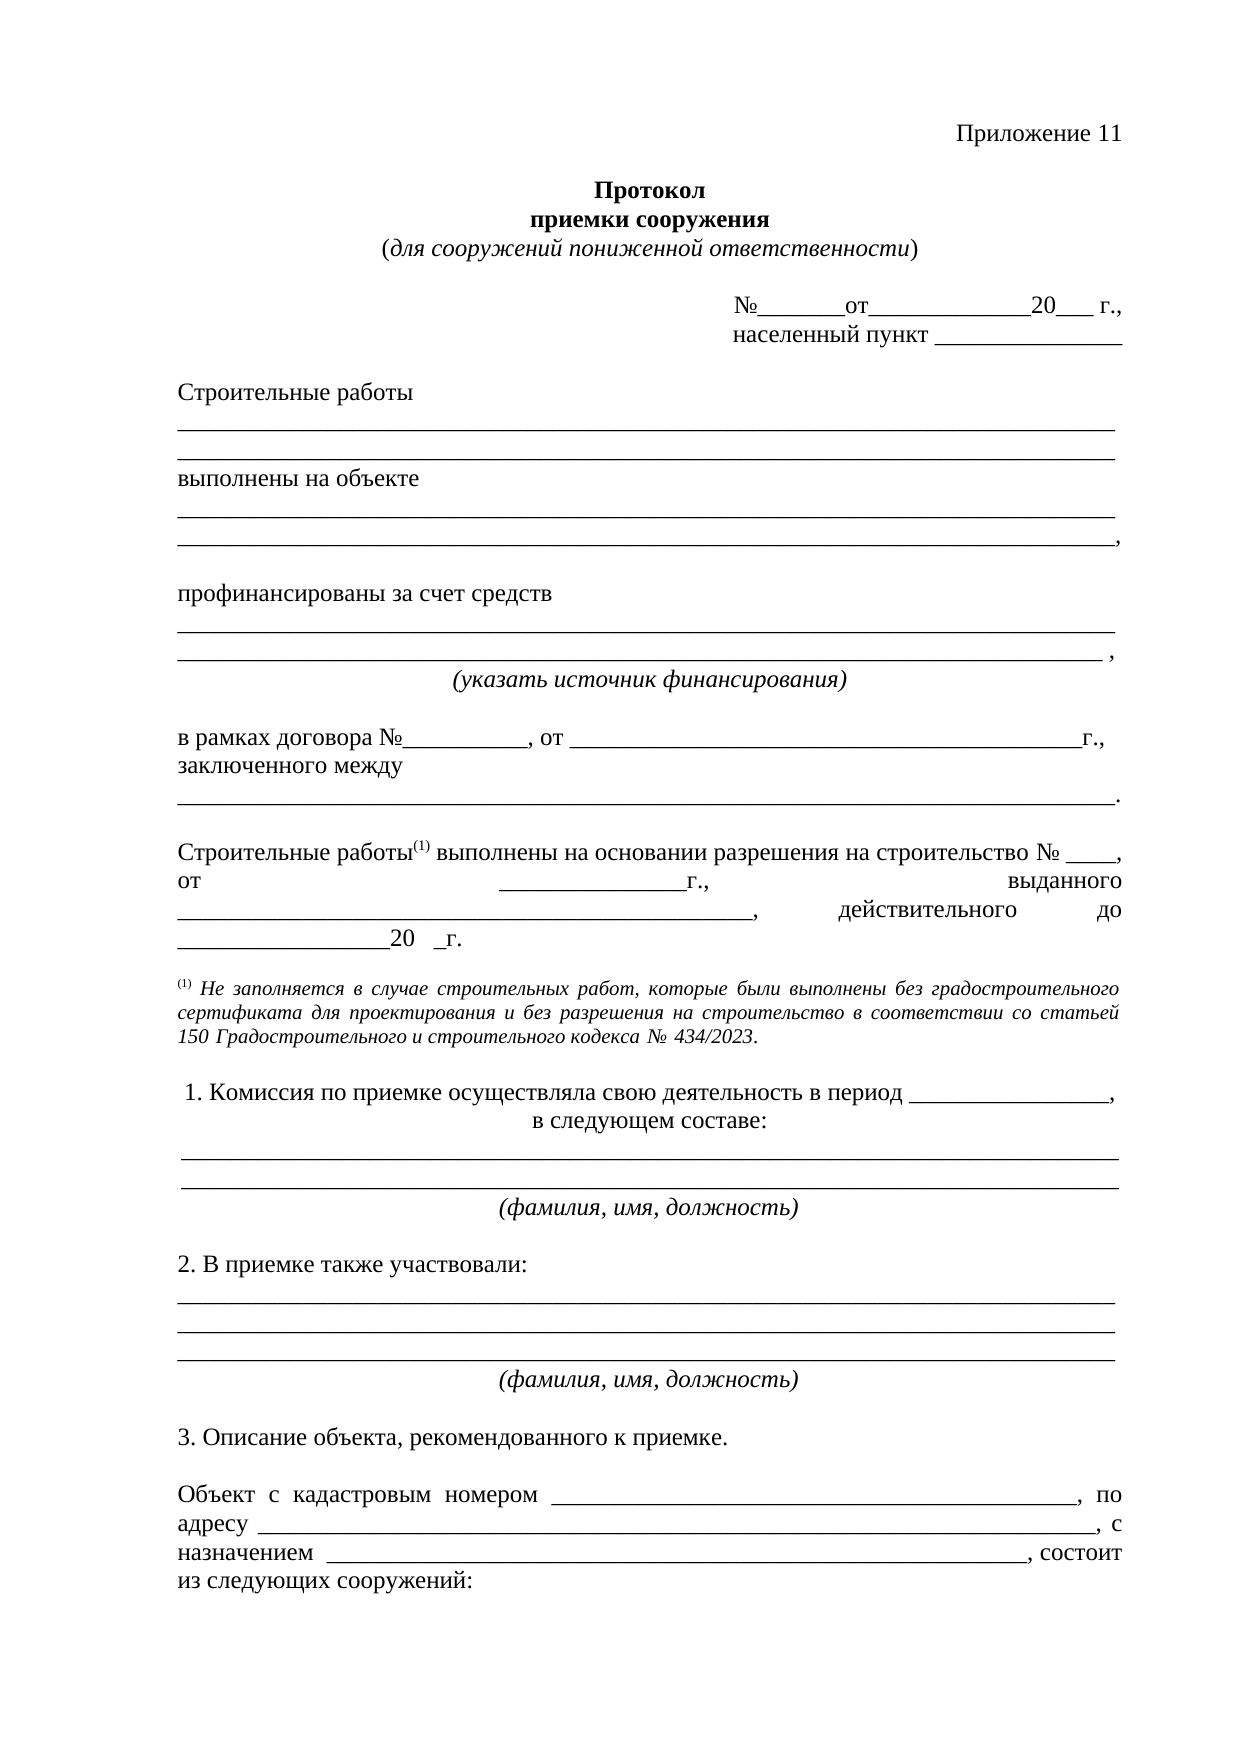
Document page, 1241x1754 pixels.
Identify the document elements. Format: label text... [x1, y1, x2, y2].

text №_______от_____________20___ г., [177, 291, 1122, 319]
text выполнены на объекте [177, 463, 1122, 492]
text заключенного между ___________________________________________________________________________. [177, 751, 1122, 808]
text Протокол [177, 176, 1122, 204]
text ___________________________________________________________________________ [177, 434, 1122, 463]
text ___________________________________________________________________________ [177, 1307, 1122, 1336]
text Строительные работы [177, 377, 1122, 406]
text профинансированы за счет средств [177, 578, 1122, 607]
text приемки сооружения [177, 204, 1122, 233]
text 1. Комиссия по приемке осуществляла свою деятельность в период ________________, в следующем составе: ______________________________________________________________________________________________________________________________________________________ (фамилия, имя, должность) [177, 1077, 1122, 1221]
text (указать источник финансирования) [177, 664, 1122, 693]
text (для сооружений пониженной ответственности) [177, 233, 1122, 262]
text ___________________________________________________________________________ [177, 406, 1122, 434]
text (1) Не заполняется в случае строительных работ, которые были выполнены без градостроительного сертификата для проектирования и без разрешения на строительство в соответствии со статьей 150 Градостроительного и строительного кодекса № 434/2023. [177, 976, 1122, 1048]
text Объект с кадастровым номером __________________________________________, по адресу ___________________________________________________________________, с назначением ________________________________________________________, состоит из следующих сооружений: [177, 1479, 1122, 1594]
text населенный пункт _______________ [177, 319, 1122, 348]
text Строительные работы(1) выполнены на основании разрешения на строительство № ____, от _______________г., выданного ______________________________________________, действительного до _________________20 _г. [177, 837, 1122, 952]
text ___________________________________________________________________________ ___________________________________________________________________________, [177, 492, 1122, 549]
text 3. Описание объекта, рекомендованного к приемке. [177, 1422, 1122, 1451]
text ___________________________________________________________________________ [177, 1336, 1122, 1364]
text 2. В приемке также участвовали: [177, 1249, 1122, 1278]
text в рамках договора №__________, от _________________________________________г., [177, 722, 1122, 751]
text ___________________________________________________________________________ [177, 1278, 1122, 1307]
text (фамилия, имя, должность) [177, 1364, 1122, 1393]
text Приложение 11 [177, 118, 1122, 147]
text __________________________________________________________________________ , [177, 636, 1122, 664]
text ___________________________________________________________________________ [177, 607, 1122, 636]
